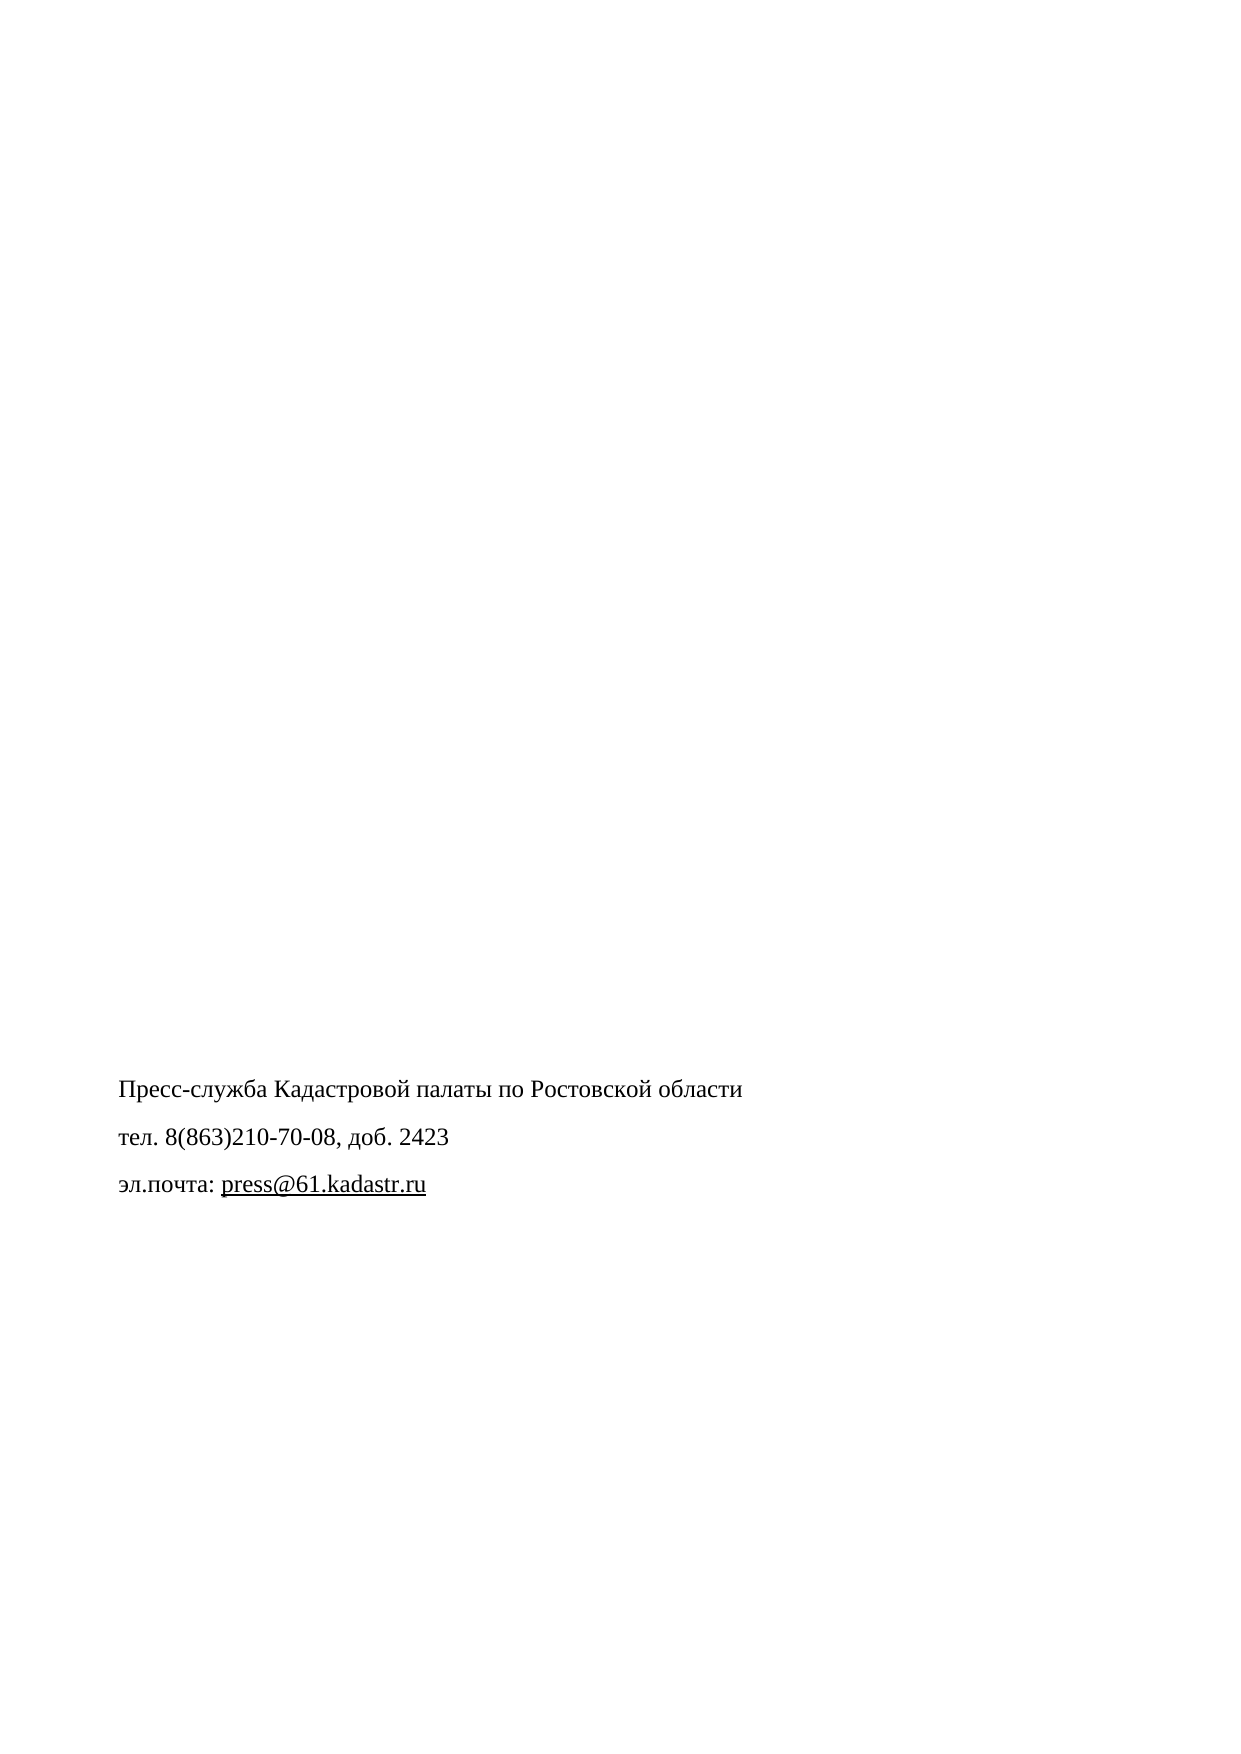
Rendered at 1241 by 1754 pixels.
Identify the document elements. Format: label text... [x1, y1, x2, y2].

text Пресс-служба Кадастровой палаты по Ростовской области [118, 1074, 1181, 1103]
text тел. 8(863)210-70-08, доб. 2423 [118, 1122, 1181, 1151]
text эл.почта: press@61.kadastr.ru [118, 1169, 1181, 1198]
